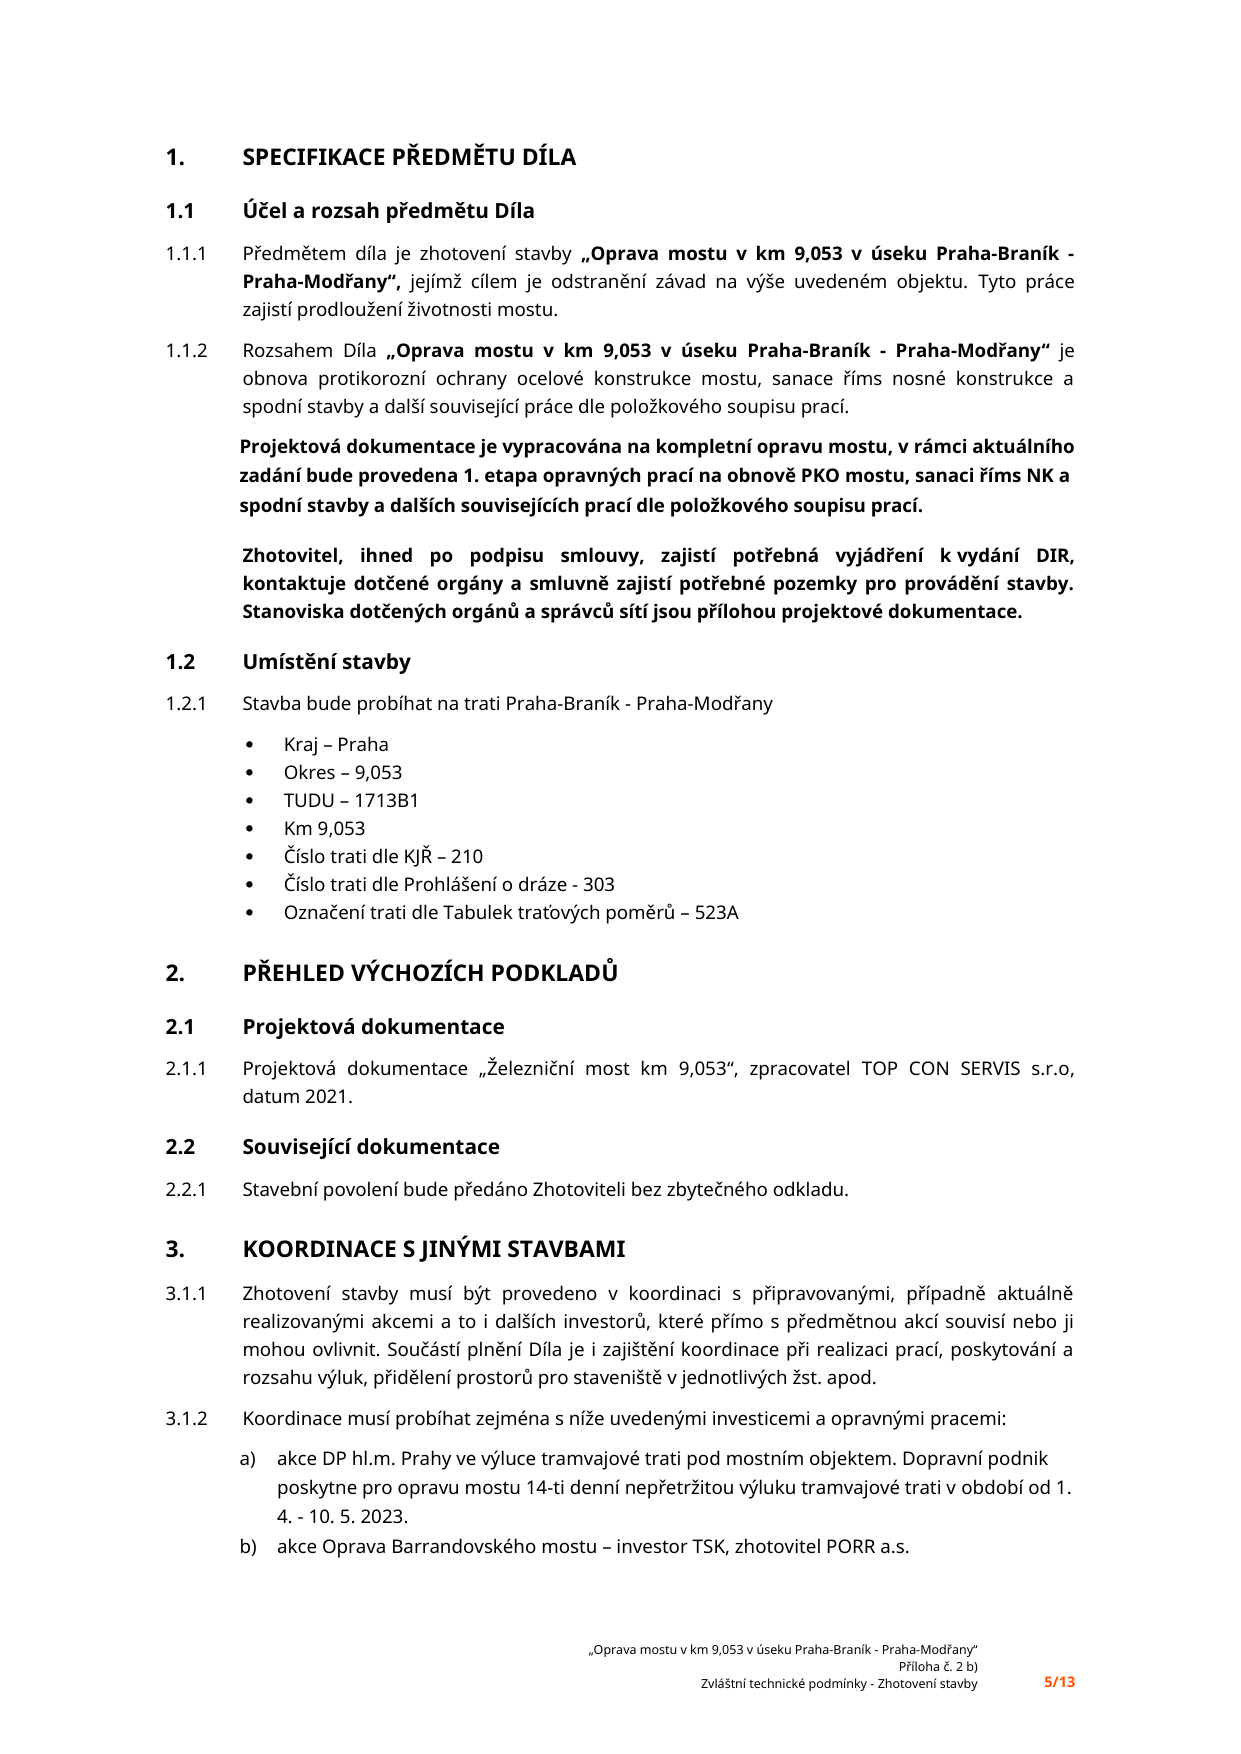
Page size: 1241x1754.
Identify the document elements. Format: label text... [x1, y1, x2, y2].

text Rozsahem Díla „Oprava mostu v km 9,053 v úseku Praha-Braník - Praha-Modřany“ je obnova protikorozní ochrany ocelové konstrukce mostu, sanace říms nosné konstrukce a spodní stavby a další související práce dle položkového soupisu prací. [165, 337, 1075, 418]
list Číslo trati dle KJŘ – 210 [246, 843, 995, 869]
list Kraj – Praha [246, 731, 995, 757]
list Označení trati dle Tabulek traťových poměrů – 523A [246, 899, 995, 925]
text PŘEHLED VÝCHOZÍCH PODKLADŮ [165, 957, 1075, 988]
text Stavba bude probíhat na trati Praha-Braník - Praha-Modřany [165, 691, 1075, 716]
text Koordinace musí probíhat zejména s níže uvedenými investicemi a opravnými pracemi: [165, 1405, 1075, 1430]
list Zhotovitel, ihned po podpisu smlouvy, zajistí potřebná vyjádření k vydání DIR, kontaktuje dotčené orgány a smluvně zajistí potřebné pozemky pro provádění stavby. Stanoviska dotčených orgánů a správců sítí jsou přílohou projektové dokumentace. [242, 542, 1075, 624]
text SPECIFIKACE PŘEDMĚTU DÍLA [165, 141, 1075, 173]
text Zhotovení stavby musí být provedeno v koordinaci s připravovanými, případně aktuálně realizovanými akcemi a to i dalších investorů, které přímo s předmětnou akcí souvisí nebo ji mohou ovlivnit. Součástí plnění Díla je i zajištění koordinace při realizaci prací, poskytování a rozsahu výluk, přidělení prostorů pro staveniště v jednotlivých žst. apod. [165, 1280, 1075, 1390]
text Projektová dokumentace je vypracována na kompletní opravu mostu, v rámci aktuálního zadání bude provedena 1. etapa opravných prací na obnově PKO mostu, sanaci říms NK a spodní stavby a dalších souvisejících prací dle položkového soupisu prací. [239, 433, 1081, 517]
list Číslo trati dle Prohlášení o dráze - 303 [246, 871, 995, 897]
list akce Oprava Barrandovského mostu – investor TSK, zhotovitel PORR a.s. [239, 1533, 1066, 1559]
list TUDU – 1713B1 [246, 787, 995, 813]
text Projektová dokumentace [165, 1012, 1075, 1040]
text Umístění stavby [165, 647, 1075, 675]
list Km 9,053 [246, 815, 995, 841]
text KOORDINACE S JINÝMI STAVBAMI [165, 1233, 1075, 1264]
list Okres – 9,053 [246, 759, 995, 785]
text Stavební povolení bude předáno Zhotoviteli bez zbytečného odkladu. [165, 1176, 1075, 1202]
list akce DP hl.m. Prahy ve výluce tramvajové trati pod mostním objektem. Dopravní podnik poskytne pro opravu mostu 14-ti denní nepřetržitou výluku tramvajové trati v období od 1. 4. - 10. 5. 2023. [239, 1445, 1075, 1529]
text Účel a rozsah předmětu Díla [165, 197, 1075, 225]
text Projektová dokumentace „Železniční most km 9,053“, zpracovatel TOP CON SERVIS s.r.o, datum 2021. [165, 1056, 1075, 1109]
text Předmětem díla je zhotovení stavby „Oprava mostu v km 9,053 v úseku Praha-Braník - Praha-Modřany“, jejímž cílem je odstranění závad na výše uvedeném objektu. Tyto práce zajistí prodloužení životnosti mostu. [165, 240, 1075, 322]
text Související dokumentace [165, 1132, 1075, 1161]
